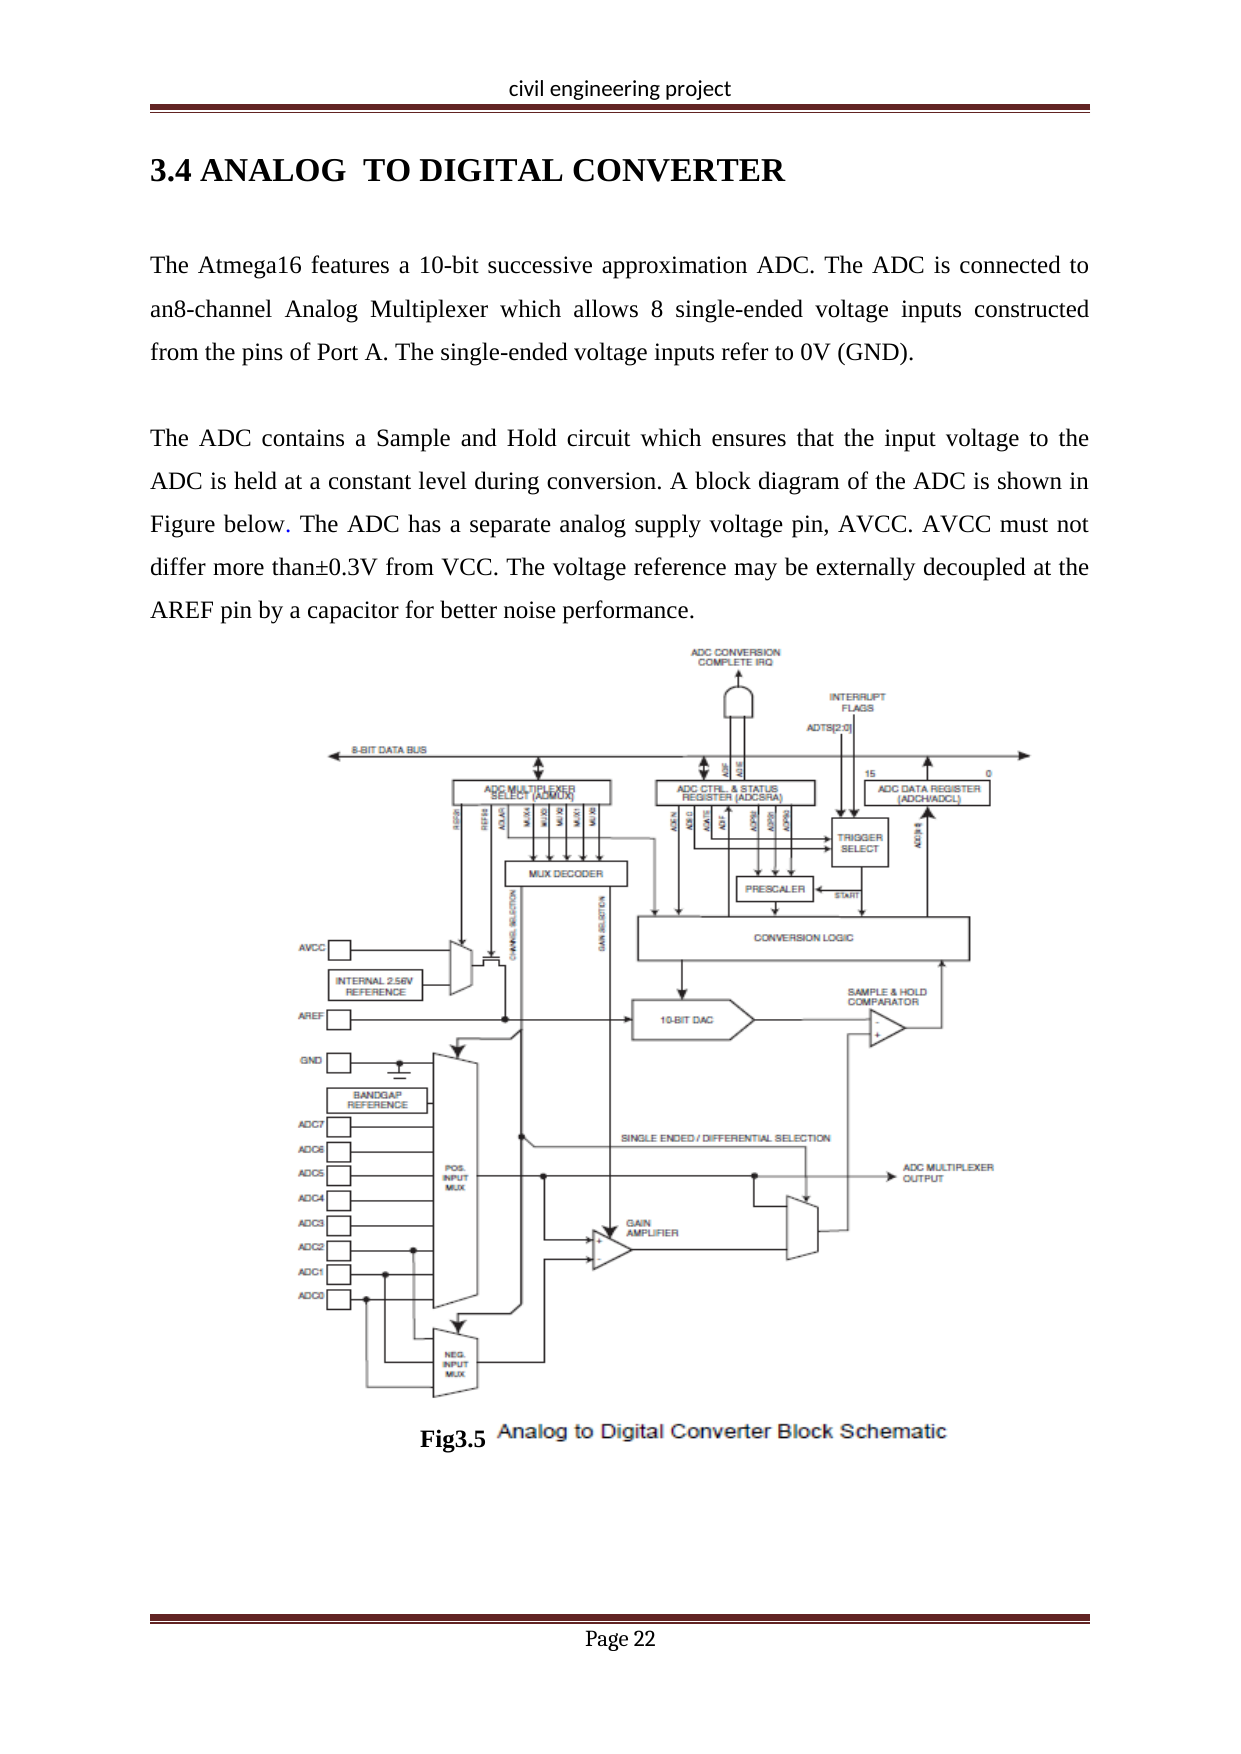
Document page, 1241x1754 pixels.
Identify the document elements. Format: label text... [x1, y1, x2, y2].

picture [225, 638, 1040, 1405]
text The ADC contains a Sample and Hold circuit which ensures that the input voltage to the ADC is held at a constant level during conversion. A block diagram of the ADC is shown in Figure below. The ADC has a separate analog supply voltage pin, AVCC. AVCC must not differ more than±0.3V from VCC. The voltage reference may be externally decoupled at the AREF pin by a capacitor for better noise performance. [150, 423, 1090, 624]
text 3.4 Analog to Digital Converter [150, 150, 1090, 188]
picture [492, 1418, 957, 1448]
text The Atmega16 features a 10-bit successive approximation ADC. The ADC is connected to an8-channel Analog Multiplexer which allows 8 single-ended voltage inputs constructed from the pins of Port A. The single-ended voltage inputs refer to 0V (GND). [150, 251, 1090, 366]
